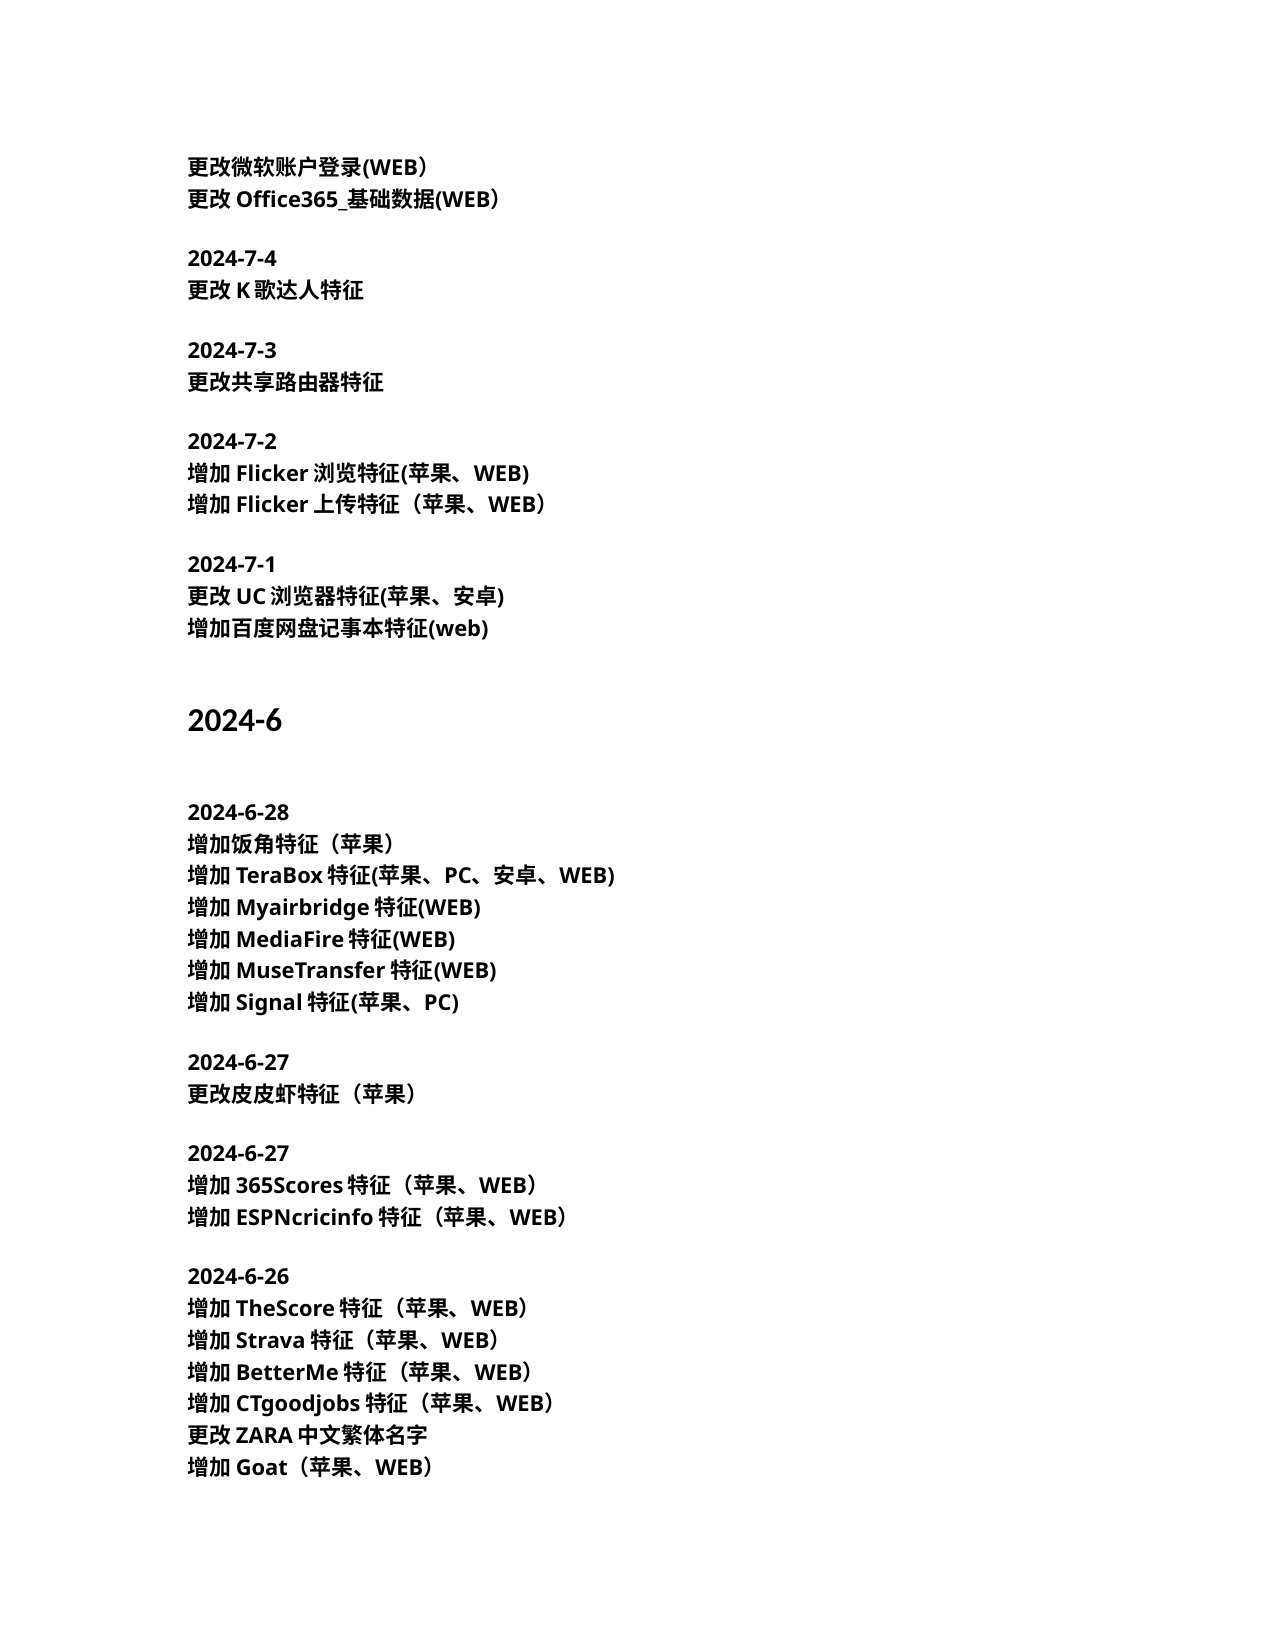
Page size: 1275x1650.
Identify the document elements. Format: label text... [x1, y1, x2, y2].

text 增加MuseTransfer特征(WEB) [187, 953, 1087, 985]
text 增加365Scores特征（苹果、WEB） [187, 1168, 1087, 1200]
text 增加Myairbridge特征(WEB) [187, 890, 1087, 922]
subtitle 2024-6 [187, 699, 1087, 740]
text 增加饭角特征（苹果） [187, 827, 1087, 858]
text 2024-6-28 [187, 797, 1087, 827]
text 增加Flicker浏览特征(苹果、WEB) [187, 456, 1087, 487]
text 2024-7-3 [187, 335, 1087, 364]
text 增加ESPNcricinfo特征（苹果、WEB） [187, 1200, 1087, 1231]
text 2024-7-2 [187, 426, 1087, 456]
text 更改ZARA中文繁体名字 [187, 1418, 1087, 1450]
text 更改UC浏览器特征(苹果、安卓) [187, 579, 1087, 611]
text 增加CTgoodjobs特征（苹果、WEB） [187, 1386, 1087, 1418]
text 增加TheScore特征（苹果、WEB） [187, 1291, 1087, 1323]
text 增加Strava特征（苹果、WEB） [187, 1323, 1087, 1354]
text 2024-6-27 [187, 1138, 1087, 1168]
text 增加Goat（苹果、WEB） [187, 1450, 1087, 1482]
text 更改K歌达人特征 [187, 273, 1087, 305]
text 增加Signal特征(苹果、PC) [187, 985, 1087, 1017]
text 增加百度网盘记事本特征(web) [187, 611, 1087, 642]
text 更改Office365_基础数据(WEB） [187, 182, 1087, 213]
text 增加MediaFire特征(WEB) [187, 922, 1087, 953]
text 更改微软账户登录(WEB） [187, 150, 1087, 182]
text 更改皮皮虾特征（苹果） [187, 1077, 1087, 1108]
text 增加Flicker上传特征（苹果、WEB） [187, 487, 1087, 519]
text 2024-6-27 [187, 1047, 1087, 1077]
text 2024-7-1 [187, 549, 1087, 579]
text 2024-6-26 [187, 1261, 1087, 1291]
text 2024-7-4 [187, 243, 1087, 273]
text 增加BetterMe特征（苹果、WEB） [187, 1354, 1087, 1386]
text 增加TeraBox特征(苹果、PC、安卓、WEB) [187, 858, 1087, 890]
text 更改共享路由器特征 [187, 364, 1087, 396]
